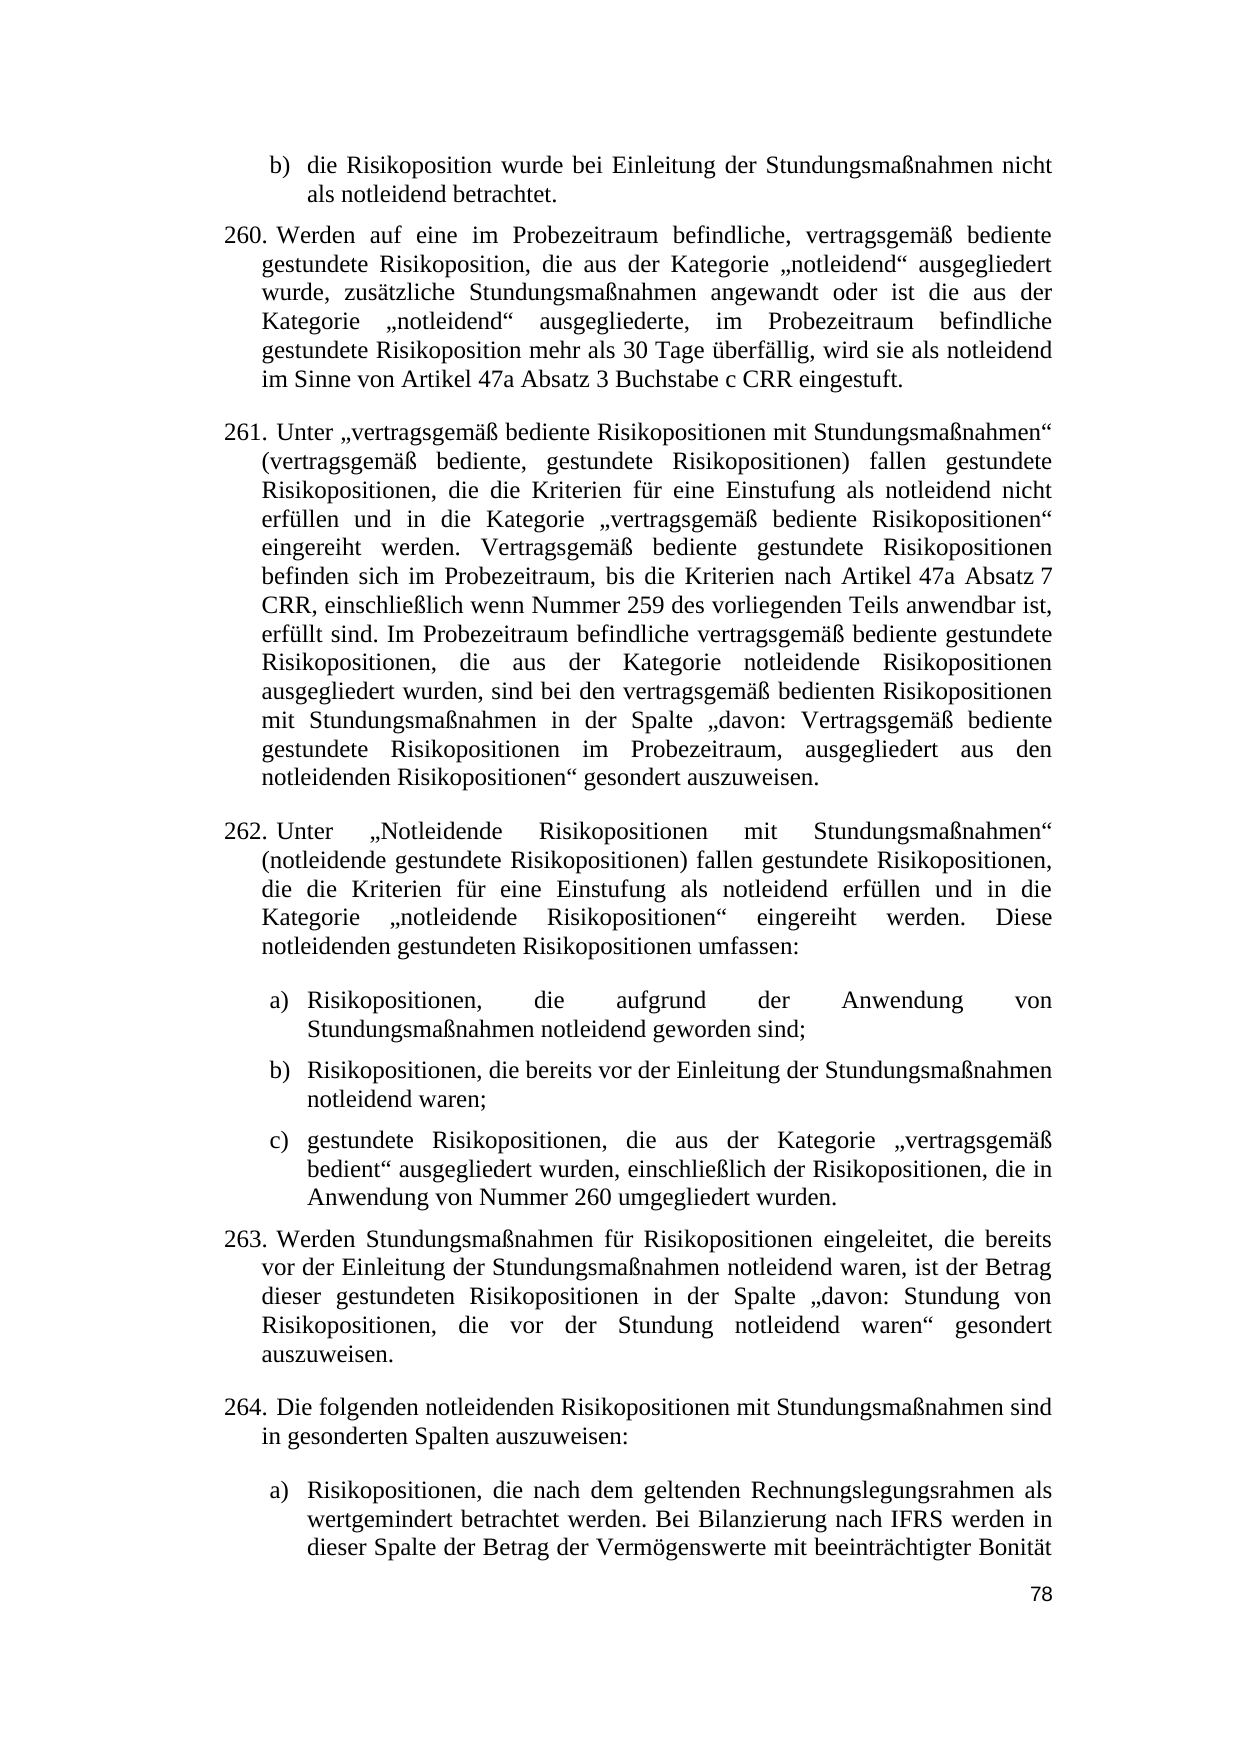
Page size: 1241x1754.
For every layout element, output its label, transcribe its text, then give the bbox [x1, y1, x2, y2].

list Risikopositionen, die bereits vor der Einleitung der Stundungsmaßnahmen notleidend waren; [269, 1055, 1053, 1112]
text Unter „Notleidende Risikopositionen mit Stundungsmaßnahmen“ (notleidende gestundete Risikopositionen) fallen gestundete Risikopositionen, die die Kriterien für eine Einstufung als notleidend erfüllen und in die Kategorie „notleidende Risikopositionen“ eingereiht werden. Diese notleidenden gestundeten Risikopositionen umfassen: [224, 816, 1053, 960]
text Unter „vertragsgemäß bediente Risikopositionen mit Stundungsmaßnahmen“ (vertragsgemäß bediente, gestundete Risikopositionen) fallen gestundete Risikopositionen, die die Kriterien für eine Einstufung als notleidend nicht erfüllen und in die Kategorie „vertragsgemäß bediente Risikopositionen“ eingereiht werden. Vertragsgemäß bediente gestundete Risikopositionen befinden sich im Probezeitraum, bis die Kriterien nach Artikel 47a Absatz 7 CRR, einschließlich wenn Nummer 259 des vorliegenden Teils anwendbar ist, erfüllt sind. Im Probezeitraum befindliche vertragsgemäß bediente gestundete Risikopositionen, die aus der Kategorie notleidende Risikopositionen ausgegliedert wurden, sind bei den vertragsgemäß bedienten Risikopositionen mit Stundungsmaßnahmen in der Spalte „davon: Vertragsgemäß bediente gestundete Risikopositionen im Probezeitraum, ausgegliedert aus den notleidenden Risikopositionen“ gesondert auszuweisen. [224, 417, 1053, 791]
list gestundete Risikopositionen, die aus der Kategorie „vertragsgemäß bedient“ ausgegliedert wurden, einschließlich der Risikopositionen, die in Anwendung von Nummer 260 umgegliedert wurden. [269, 1125, 1053, 1211]
list Risikopositionen, die aufgrund der Anwendung von Stundungsmaßnahmen notleidend geworden sind; [269, 985, 1053, 1042]
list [269, 1475, 1053, 1561]
text Werden auf eine im Probezeitraum befindliche, vertragsgemäß bediente gestundete Risikoposition, die aus der Kategorie „notleidend“ ausgegliedert wurde, zusätzliche Stundungsmaßnahmen angewandt oder ist die aus der Kategorie „notleidend“ ausgegliederte, im Probezeitraum befindliche gestundete Risikoposition mehr als 30 Tage überfällig, wird sie als notleidend im Sinne von Artikel 47a Absatz 3 Buchstabe c CRR eingestuft. [224, 220, 1053, 392]
text Die folgenden notleidenden Risikopositionen mit Stundungsmaßnahmen sind in gesonderten Spalten auszuweisen: [224, 1392, 1053, 1450]
list die Risikoposition wurde bei Einleitung der Stundungsmaßnahmen nicht als notleidend betrachtet. [269, 150, 1053, 207]
text Werden Stundungsmaßnahmen für Risikopositionen eingeleitet, die bereits vor der Einleitung der Stundungsmaßnahmen notleidend waren, ist der Betrag dieser gestundeten Risikopositionen in der Spalte „davon: Stundung von Risikopositionen, die vor der Stundung notleidend waren“ gesondert auszuweisen. [224, 1224, 1053, 1367]
